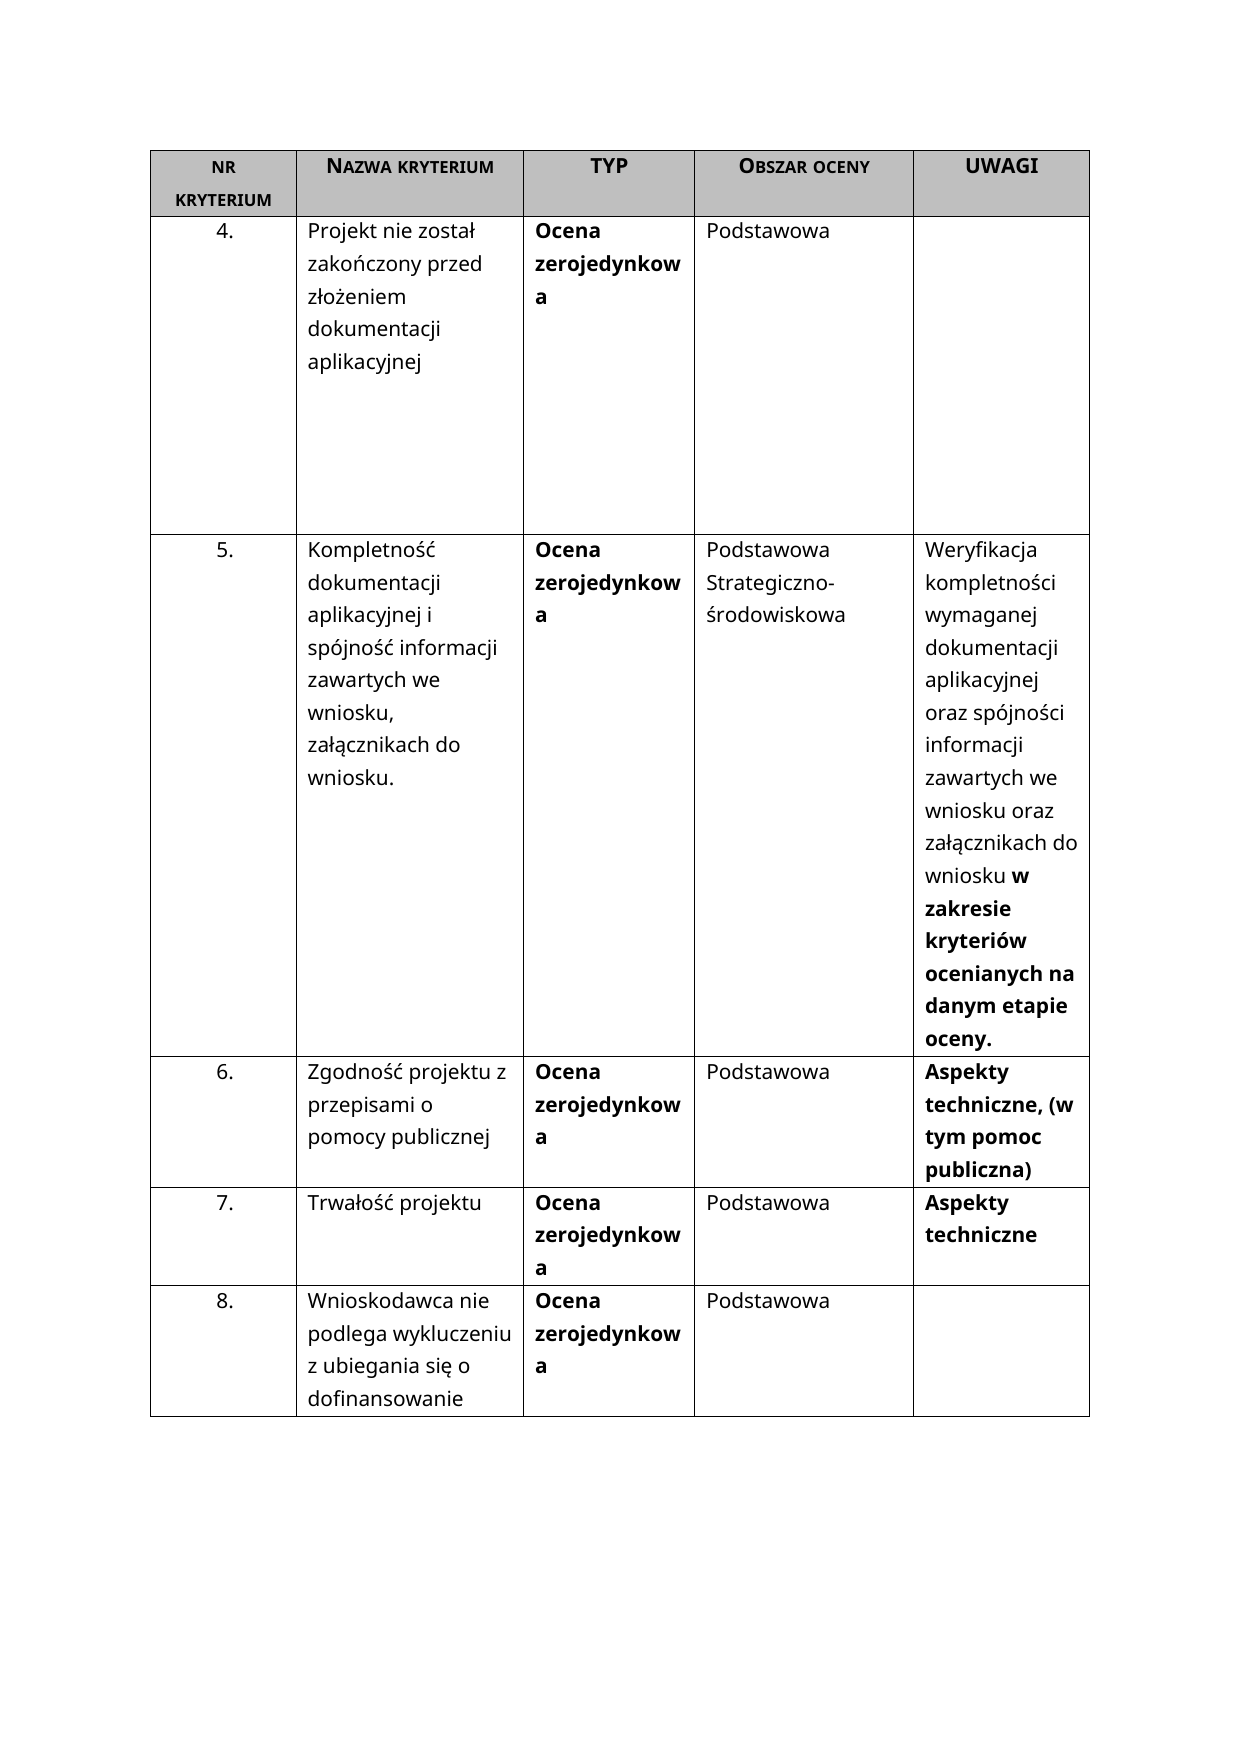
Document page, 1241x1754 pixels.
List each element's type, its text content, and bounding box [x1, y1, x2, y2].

table_cell 8. [151, 1286, 296, 1416]
table_cell 4. [151, 217, 296, 534]
table_cell Podstawowa [695, 1057, 913, 1187]
table_header nr kryterium [151, 151, 296, 216]
table_cell 5. [151, 535, 296, 1056]
table_header Obszar oceny [695, 151, 913, 216]
table_cell Podstawowa [695, 217, 913, 534]
table_cell Ocena zerojedynkowa [524, 217, 694, 534]
table_cell Wnioskodawca nie podlega wykluczeniu z ubiegania się o dofinansowanie [297, 1286, 523, 1416]
table_cell 7. [151, 1188, 296, 1285]
table_header TYP [524, 151, 694, 216]
table_cell 6. [151, 1057, 296, 1187]
table_cell Kompletność dokumentacji aplikacyjnej i spójność informacji zawartych we wniosku, załącznikach do wniosku. [297, 535, 523, 1056]
table_cell Weryfikacja kompletności wymaganej dokumentacji aplikacyjnej oraz spójności informacji zawartych we wniosku oraz załącznikach do wniosku w zakresie kryteriów ocenianych na danym etapie oceny. [914, 535, 1089, 1056]
table_cell Aspekty techniczne [914, 1188, 1089, 1285]
table_cell Ocena zerojedynkowa [524, 1057, 694, 1187]
table_cell Ocena zerojedynkowa [524, 1286, 694, 1416]
table_cell Podstawowa [695, 1188, 913, 1285]
table_cell Ocena zerojedynkowa [524, 535, 694, 1056]
table_cell Zgodność projektu z przepisami o pomocy publicznej [297, 1057, 523, 1187]
table_cell Podstawowa Strategiczno-środowiskowa [695, 535, 913, 1056]
table_cell Trwałość projektu [297, 1188, 523, 1285]
table_header UWAGI [914, 151, 1089, 216]
table_cell [914, 1286, 1089, 1416]
table_cell Projekt nie został zakończony przed złożeniem dokumentacji aplikacyjnej [297, 217, 523, 534]
table_cell Podstawowa [695, 1286, 913, 1416]
table_cell Aspekty techniczne, (w tym pomoc publiczna) [914, 1057, 1089, 1187]
table_cell Ocena zerojedynkowa [524, 1188, 694, 1285]
table_header Nazwa kryterium [297, 151, 523, 216]
table_cell [914, 217, 1089, 534]
